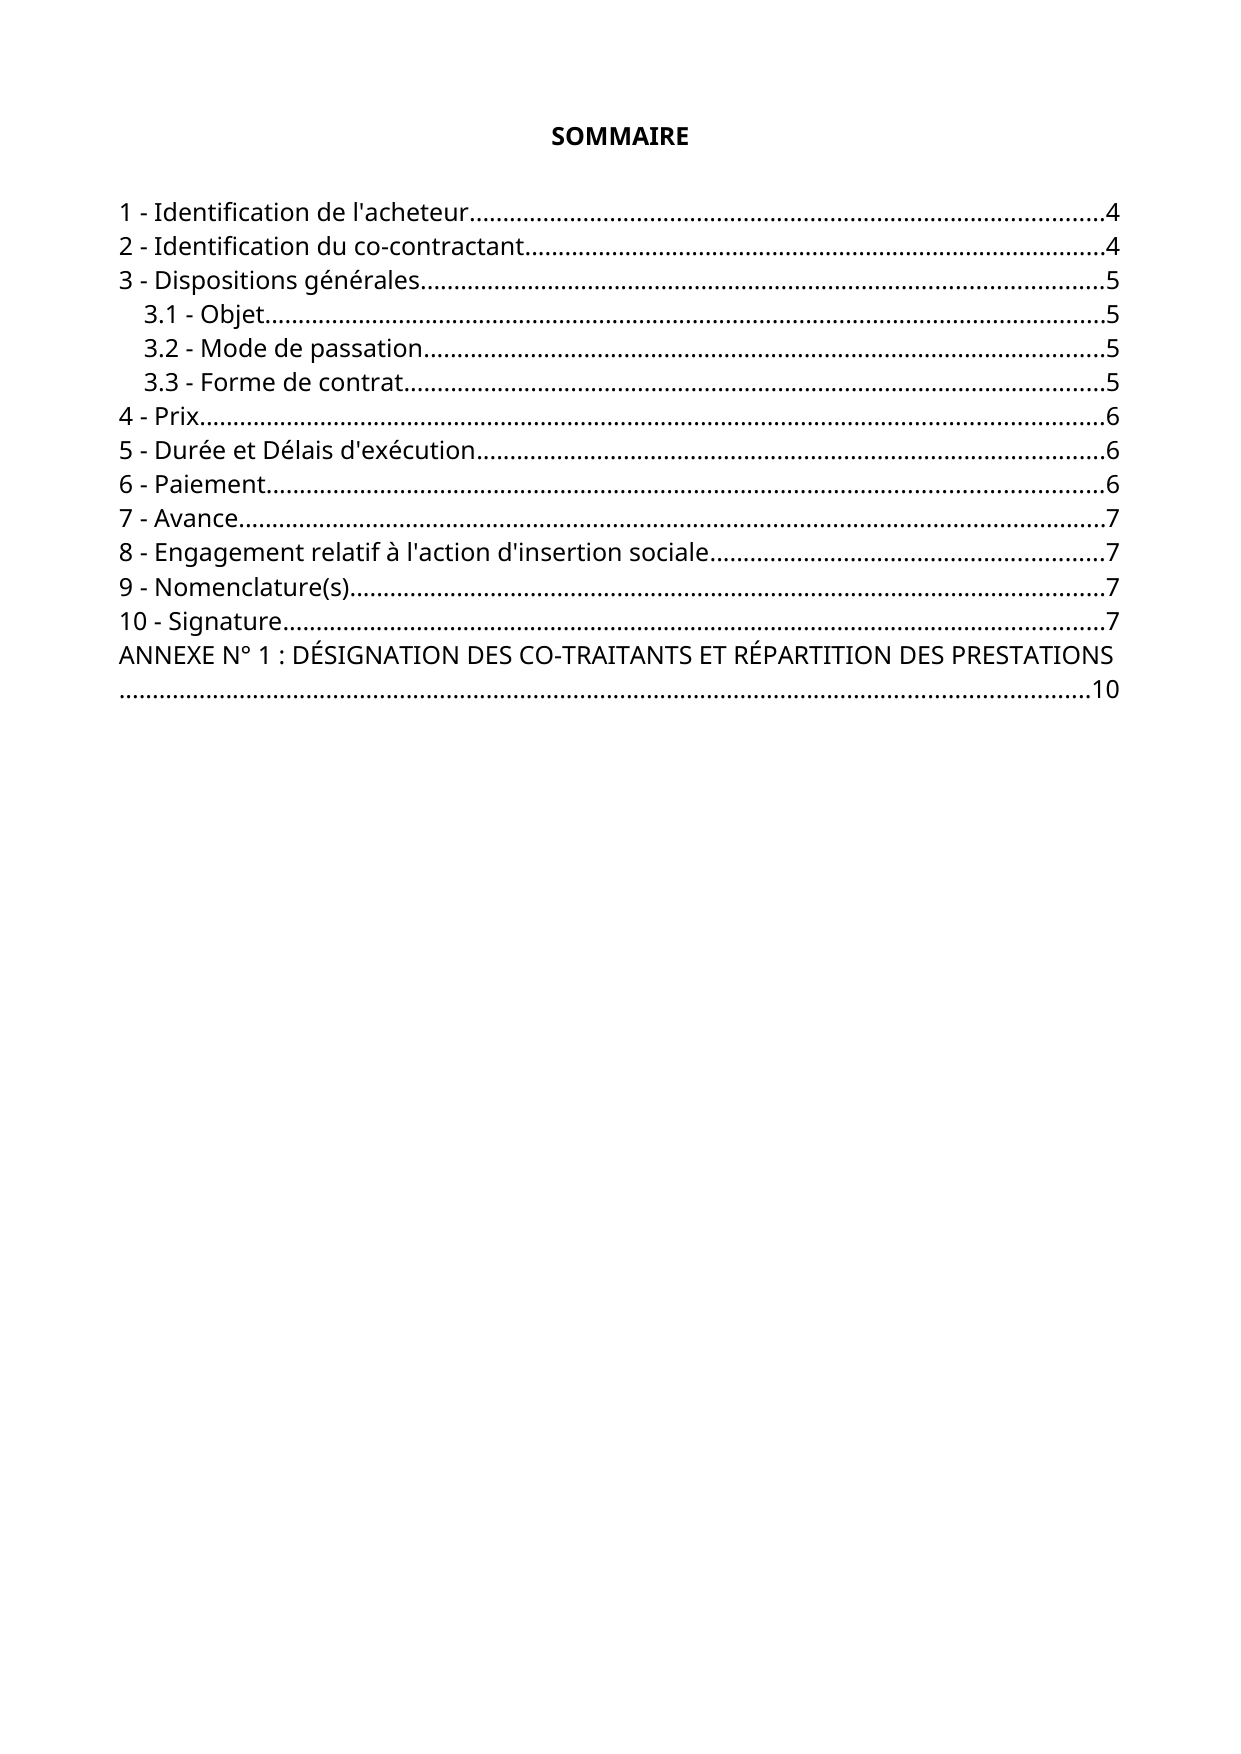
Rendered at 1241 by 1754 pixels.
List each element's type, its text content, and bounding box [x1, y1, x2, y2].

text 2 - Identification du co-contractant 4 [119, 228, 1121, 263]
text 3.3 - Forme de contrat 5 [144, 365, 1121, 399]
text SOMMAIRE [119, 119, 1121, 153]
text 1 - Identification de l'acheteur 4 [119, 194, 1121, 228]
text 7 - Avance 7 [119, 501, 1121, 535]
text ANNEXE N° 1 : DÉSIGNATION DES CO-TRAITANTS ET RÉPARTITION DES PRESTATIONS 10 [119, 637, 1121, 705]
text 3 - Dispositions générales 5 [119, 263, 1121, 297]
text 10 - Signature 7 [119, 603, 1121, 637]
text 3.1 - Objet 5 [144, 297, 1121, 331]
text 4 - Prix 6 [119, 399, 1121, 433]
text 6 - Paiement 6 [119, 467, 1121, 501]
text 8 - Engagement relatif à l'action d'insertion sociale 7 [119, 535, 1121, 569]
text 5 - Durée et Délais d'exécution 6 [119, 433, 1121, 467]
text 3.2 - Mode de passation 5 [144, 331, 1121, 365]
text 9 - Nomenclature(s) 7 [119, 569, 1121, 603]
